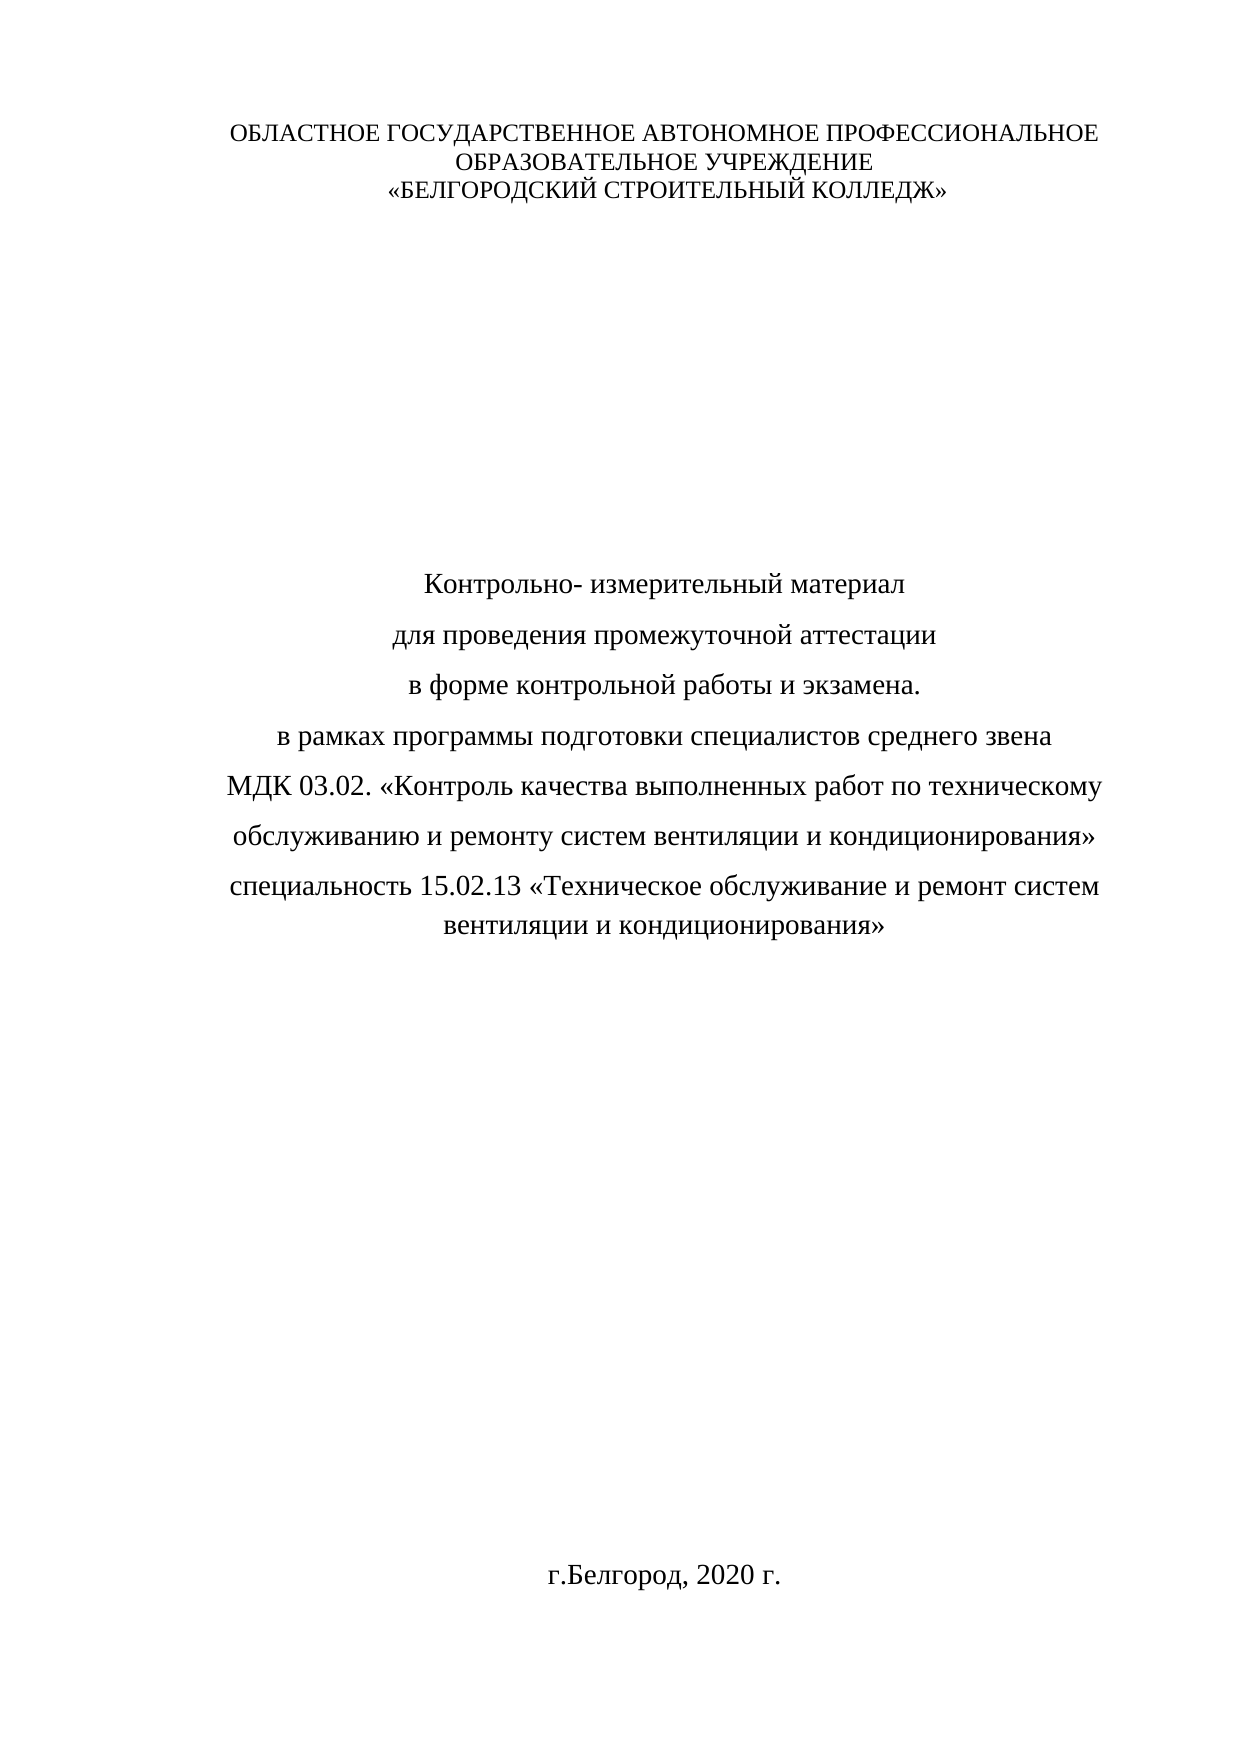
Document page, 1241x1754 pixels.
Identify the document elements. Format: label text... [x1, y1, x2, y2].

text в форме контрольной работы и экзамена. [177, 667, 1152, 701]
text ОБЛАСТНОЕ ГОСУДАРСТВЕННОЕ АВТОНОМНОЕ ПРОФЕССИОНАЛЬНОЕ ОБРАЗОВАТЕЛЬНОЕ УЧРЕЖДЕНИЕ [177, 118, 1152, 176]
text специальность 15.02.13 «Техническое обслуживание и ремонт систем вентиляции и кондиционирования» [177, 868, 1152, 941]
text для проведения промежуточной аттестации [177, 617, 1152, 651]
text «БЕЛГОРОДСКИЙ СТРОИТЕЛЬНЫЙ КОЛЛЕДЖ» [177, 176, 1152, 204]
text в рамках программы подготовки специалистов среднего звена [177, 718, 1152, 751]
text МДК 03.02. «Контроль качества выполненных работ по техническому обслуживанию и ремонту систем вентиляции и кондиционирования» [177, 768, 1152, 852]
text Контрольно- измерительный материал [177, 567, 1152, 600]
text г.Белгород, 2020 г. [177, 1557, 1152, 1591]
